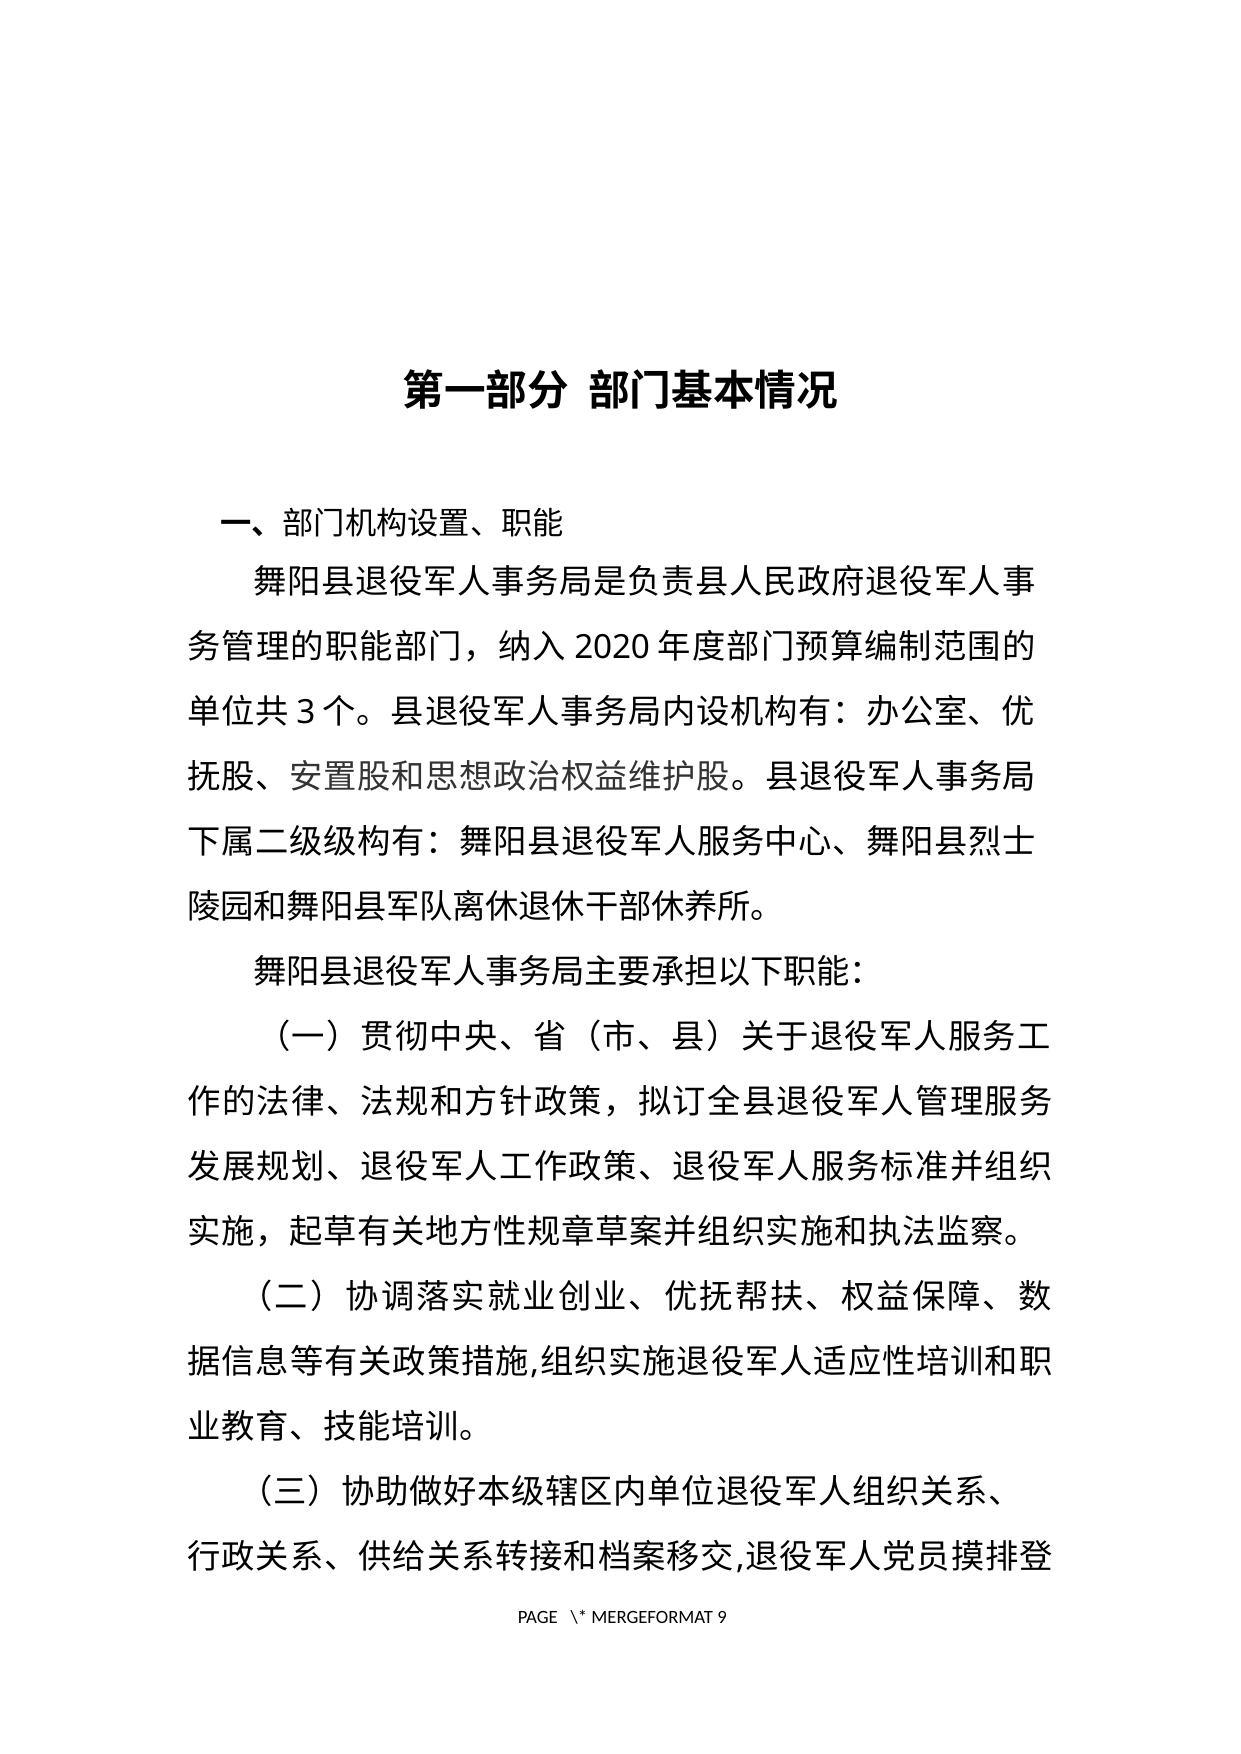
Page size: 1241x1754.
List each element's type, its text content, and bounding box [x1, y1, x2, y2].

text 一、部门机构设置、职能 [187, 484, 1053, 547]
text 舞阳县退役军人事务局是负责县人民政府退役军人事务管理的职能部门，纳入2020年度部门预算编制范围的单位共3个。县退役军人事务局内设机构有：办公室、优抚股、安置股和思想政治权益维护股。县退役军人事务局下属二级级构有：舞阳县退役军人服务中心、舞阳县烈士陵园和舞阳县军队离休退休干部休养所。 [187, 547, 1036, 937]
text （一）贯彻中央、省（市、县）关于退役军人服务工作的法律、法规和方针政策，拟订全县退役军人管理服务发展规划、退役军人工作政策、退役军人服务标准并组织实施，起草有关地方性规章草案并组织实施和执法监察。 [187, 1002, 1053, 1262]
text （二）协调落实就业创业、优抚帮扶、权益保障、数据信息等有关政策措施,组织实施退役军人适应性培训和职业教育、技能培训。 [187, 1262, 1053, 1457]
text 舞阳县退役军人事务局主要承担以下职能： [187, 937, 1036, 1002]
text 第一部分 部门基本情况 [187, 354, 1053, 419]
text （三）协助做好本级辖区内单位退役军人组织关系、 [222, 1457, 1053, 1522]
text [187, 1522, 1053, 1587]
